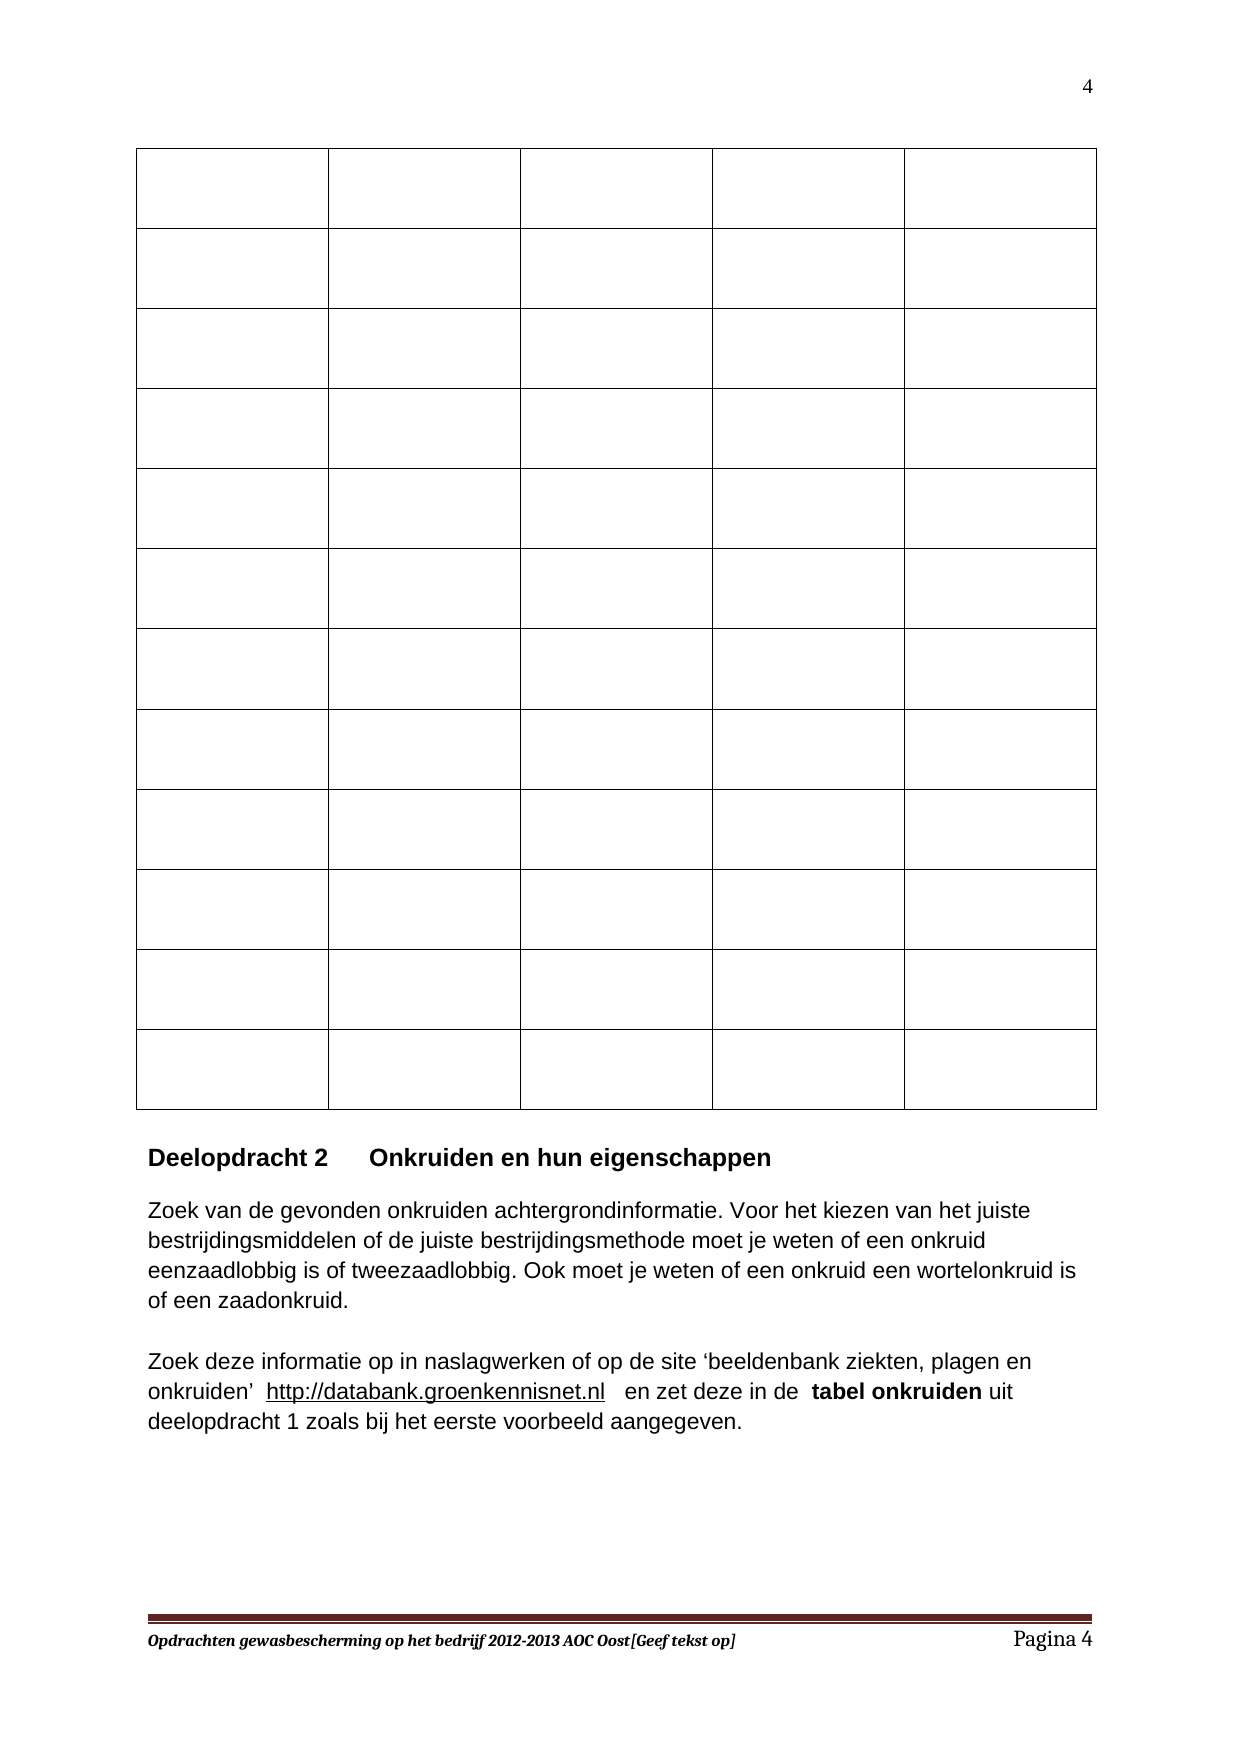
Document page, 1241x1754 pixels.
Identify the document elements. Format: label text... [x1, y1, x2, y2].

table_cell [329, 549, 520, 628]
table_cell [137, 229, 328, 308]
table_cell [137, 389, 328, 468]
table_cell [137, 309, 328, 388]
table_cell [713, 790, 904, 869]
table_cell [137, 870, 328, 949]
table_cell [137, 1030, 328, 1109]
table_cell [713, 389, 904, 468]
table_cell [329, 229, 520, 308]
table_cell [137, 549, 328, 628]
table_cell [329, 790, 520, 869]
table_cell [713, 229, 904, 308]
table_cell [521, 870, 712, 949]
table_cell [521, 790, 712, 869]
table_cell [713, 1030, 904, 1109]
table_cell [521, 549, 712, 628]
table_cell [329, 710, 520, 788]
table_cell [521, 229, 712, 308]
table_cell [521, 149, 712, 228]
table_cell [905, 549, 1096, 628]
table_cell [137, 950, 328, 1029]
table_cell [521, 309, 712, 388]
table_cell [521, 950, 712, 1029]
table_cell [521, 629, 712, 708]
table_cell [329, 149, 520, 228]
table_cell [713, 309, 904, 388]
table_cell [521, 710, 712, 788]
table_cell [905, 229, 1096, 308]
table_cell [137, 790, 328, 869]
table_cell [905, 469, 1096, 548]
table_cell [905, 309, 1096, 388]
table_cell [713, 710, 904, 788]
table_cell [905, 1030, 1096, 1109]
table_cell [137, 710, 328, 788]
table_cell [905, 710, 1096, 788]
table_cell [329, 469, 520, 548]
table_cell [905, 950, 1096, 1029]
table_cell [137, 629, 328, 708]
text Deelopdracht 2 Onkruiden en hun eigenschappen [148, 1110, 1092, 1172]
table_cell [329, 629, 520, 708]
table_cell [329, 950, 520, 1029]
table_cell [713, 469, 904, 548]
table_cell [905, 389, 1096, 468]
table_cell [329, 389, 520, 468]
table_cell [137, 469, 328, 548]
table_cell [713, 629, 904, 708]
table_cell [905, 629, 1096, 708]
table_cell [329, 870, 520, 949]
table_cell [329, 309, 520, 388]
table_cell [137, 149, 328, 228]
table_cell [905, 870, 1096, 949]
table_cell [713, 870, 904, 949]
text Zoek van de gevonden onkruiden achtergrondinformatie. Voor het kiezen van het juiste bestrijdingsmiddelen of de juiste bestrijdingsmethode moet je weten of een onkruid eenzaadlobbig is of tweezaadlobbig. Ook moet je weten of een onkruid een wortelonkruid is of een zaadonkruid. Zoek deze informatie op in naslagwerken of op de site ‘beeldenbank ziekten, plagen en onkruiden’ http://databank.groenkennisnet.nl en zet deze in de tabel onkruiden uit deelopdracht 1 zoals bij het eerste voorbeeld aangegeven. [148, 1197, 1092, 1435]
table_cell [521, 1030, 712, 1109]
table_cell [329, 1030, 520, 1109]
table_cell [521, 469, 712, 548]
table_cell [905, 790, 1096, 869]
table_cell [713, 549, 904, 628]
table_cell [521, 389, 712, 468]
table_cell [905, 149, 1096, 228]
table_cell [713, 950, 904, 1029]
table_cell [713, 149, 904, 228]
